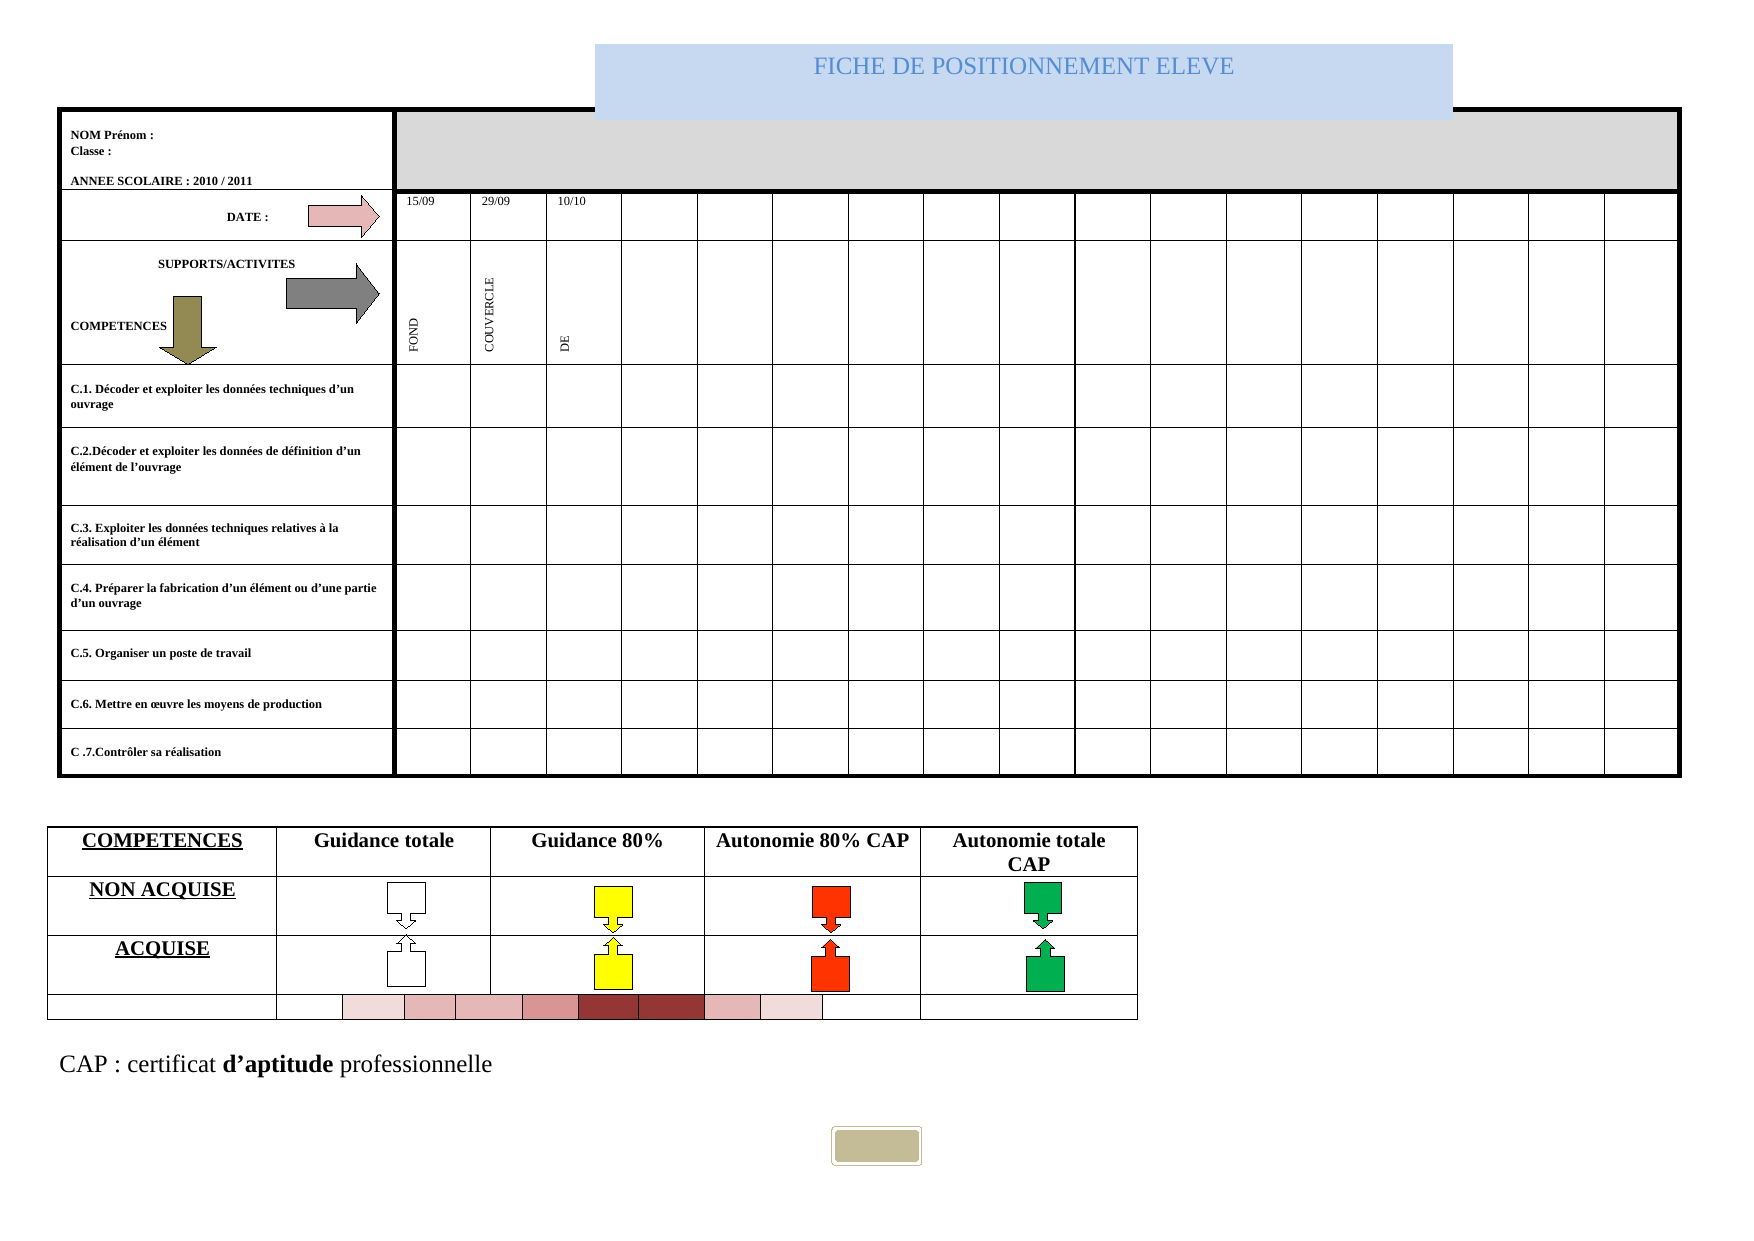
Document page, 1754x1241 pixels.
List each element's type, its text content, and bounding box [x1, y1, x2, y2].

table_cell DATE : [62, 190, 392, 240]
table_cell [924, 194, 999, 240]
table_cell [1000, 729, 1074, 774]
table_cell 29/09 [471, 194, 546, 240]
table_cell [1000, 241, 1074, 364]
table_cell [547, 428, 621, 505]
table_cell [773, 365, 848, 427]
table_cell [1454, 241, 1528, 364]
table_cell [1378, 241, 1453, 364]
table_cell [921, 877, 1137, 935]
table_cell C.2.Décoder et exploiter les données de définition d’un élément de l’ouvrage [62, 428, 392, 505]
table_cell [924, 681, 999, 727]
table_cell [547, 565, 621, 630]
table_cell [1302, 506, 1377, 564]
table_cell [921, 995, 1137, 1019]
table_cell [773, 428, 848, 505]
table_header COMPETENCES [48, 828, 276, 876]
table_cell [622, 729, 697, 774]
table_cell [277, 877, 490, 935]
table_cell [277, 995, 342, 1019]
table_cell [397, 631, 470, 680]
table_cell DE [547, 241, 621, 364]
table_cell [1378, 506, 1453, 564]
table_cell [1302, 241, 1377, 364]
table_cell [1076, 631, 1150, 680]
table_cell [1151, 681, 1226, 727]
table_header Guidance totale [277, 828, 490, 876]
table_cell [1151, 428, 1226, 505]
table_cell [277, 936, 490, 994]
table_cell [773, 506, 848, 564]
table_cell [1151, 565, 1226, 630]
table_cell [1378, 194, 1453, 240]
table_cell C.1. Décoder et exploiter les données techniques d’un ouvrage [62, 365, 392, 427]
table_cell [698, 506, 772, 564]
table_cell [1454, 681, 1528, 727]
table_cell [471, 428, 546, 505]
table_cell 15/09 [397, 194, 470, 240]
table_cell [1151, 194, 1226, 240]
table_cell [698, 729, 772, 774]
table_cell [1605, 631, 1677, 680]
table_cell [924, 365, 999, 427]
table_cell [773, 631, 848, 680]
table_cell COUVERCLE [471, 241, 546, 364]
table_cell [456, 995, 522, 1019]
table_cell [1151, 729, 1226, 774]
table_cell [1378, 428, 1453, 505]
table_cell [849, 681, 923, 727]
table_cell [1605, 194, 1677, 240]
table_cell [397, 428, 470, 505]
table_cell C .7.Contrôler sa réalisation [62, 729, 392, 774]
table_cell [471, 565, 546, 630]
table_cell C.3. Exploiter les données techniques relatives à la réalisation d’un élément [62, 506, 392, 564]
table_cell [1302, 428, 1377, 505]
table_cell [397, 729, 470, 774]
table_cell [1000, 631, 1074, 680]
table_cell [622, 565, 697, 630]
table_cell [1378, 565, 1453, 630]
table_cell C.4. Préparer la fabrication d’un élément ou d’une partie d’un ouvrage [62, 565, 392, 630]
table_cell [622, 194, 697, 240]
table_cell [924, 565, 999, 630]
table_cell [1454, 194, 1528, 240]
table_cell [48, 995, 276, 1019]
table_cell [1454, 729, 1528, 774]
table_cell [1076, 365, 1150, 427]
table_cell [397, 565, 470, 630]
table_cell [1454, 506, 1528, 564]
table_cell [849, 365, 923, 427]
table_cell [471, 631, 546, 680]
table_cell [579, 995, 638, 1019]
table_cell [1378, 365, 1453, 427]
table_cell [849, 729, 923, 774]
table_cell [849, 241, 923, 364]
table_cell [1076, 729, 1150, 774]
table_cell [849, 506, 923, 564]
table_cell [1605, 565, 1677, 630]
table_cell [1227, 365, 1301, 427]
table_cell [698, 681, 772, 727]
table_cell [1076, 506, 1150, 564]
table_cell [622, 631, 697, 680]
table_cell [924, 729, 999, 774]
table_cell [471, 506, 546, 564]
table_cell [773, 729, 848, 774]
table_cell [1378, 729, 1453, 774]
table_cell [1605, 729, 1677, 774]
table_cell [1000, 365, 1074, 427]
table_cell [1529, 729, 1604, 774]
table_cell [1076, 681, 1150, 727]
table_cell [1151, 506, 1226, 564]
table_cell [849, 565, 923, 630]
table_cell [698, 241, 772, 364]
table_cell [1227, 194, 1301, 240]
table_cell [1454, 428, 1528, 505]
table_cell [405, 995, 455, 1019]
table_cell [547, 506, 621, 564]
table_cell [849, 194, 923, 240]
table_cell [471, 681, 546, 727]
table_cell [698, 194, 772, 240]
table_cell NON ACQUISE [48, 877, 276, 935]
table_cell [1605, 506, 1677, 564]
table_cell [1227, 729, 1301, 774]
text CAP : certificat d’aptitude professionnelle [59, 1049, 1695, 1077]
table_cell [1605, 428, 1677, 505]
table_cell [1000, 565, 1074, 630]
table_cell [1076, 194, 1150, 240]
table_cell [924, 506, 999, 564]
table_cell [849, 428, 923, 505]
table_cell [1000, 428, 1074, 505]
table_cell [698, 428, 772, 505]
table_cell [1454, 565, 1528, 630]
table_cell [1227, 506, 1301, 564]
table_cell [698, 631, 772, 680]
table_cell [523, 995, 578, 1019]
table_cell [698, 565, 772, 630]
table_cell [471, 729, 546, 774]
table_cell [622, 428, 697, 505]
table_cell [1605, 241, 1677, 364]
table_cell [1151, 631, 1226, 680]
table_cell [698, 365, 772, 427]
table_cell [547, 631, 621, 680]
table_cell [773, 565, 848, 630]
table_cell [921, 936, 1137, 994]
table_cell [705, 877, 920, 935]
table_cell C.6. Mettre en œuvre les moyens de production [62, 681, 392, 727]
table_cell ACQUISE [48, 936, 276, 994]
table_cell [397, 681, 470, 727]
table_cell 10/10 [547, 194, 621, 240]
table_cell [924, 241, 999, 364]
table_cell C.5. Organiser un poste de travail [62, 631, 392, 680]
table_cell [343, 995, 404, 1019]
table_cell [1529, 565, 1604, 630]
table_cell [924, 631, 999, 680]
table_cell [1529, 506, 1604, 564]
table_cell [1302, 365, 1377, 427]
table_cell [773, 681, 848, 727]
table_cell [397, 506, 470, 564]
table_cell [1151, 365, 1226, 427]
table_cell [1302, 194, 1377, 240]
table_cell [622, 506, 697, 564]
table_cell [1529, 365, 1604, 427]
table_cell [1227, 428, 1301, 505]
table_header [397, 112, 1677, 189]
table_cell [1529, 194, 1604, 240]
table_header Autonomie totale CAP [921, 828, 1137, 876]
table_cell [1227, 681, 1301, 727]
table_cell [471, 365, 546, 427]
table_cell [1076, 565, 1150, 630]
table_cell FOND [397, 241, 470, 364]
table_header Guidance 80% [491, 828, 704, 876]
table_cell [622, 681, 697, 727]
table_cell [1529, 428, 1604, 505]
table_header Autonomie 80% CAP [705, 828, 920, 876]
table_header NOM Prénom : Classe : ANNEE SCOLAIRE : 2010 / 2011 [62, 112, 392, 189]
table_cell [1302, 565, 1377, 630]
table_cell [547, 681, 621, 727]
table_cell [547, 365, 621, 427]
table_cell [849, 631, 923, 680]
table_cell [1000, 194, 1074, 240]
table_cell [1302, 681, 1377, 727]
table_cell [1076, 428, 1150, 505]
table_cell [773, 194, 848, 240]
table_cell [1227, 241, 1301, 364]
table_cell [622, 241, 697, 364]
table_cell [1302, 729, 1377, 774]
table_cell [1529, 681, 1604, 727]
table_cell SUPPORTS/ACTIVITES COMPETENCES [62, 241, 392, 364]
table_cell [1454, 631, 1528, 680]
table_cell [397, 365, 470, 427]
table_cell [491, 877, 704, 935]
table_cell [1227, 631, 1301, 680]
table_cell [1529, 241, 1604, 364]
table_cell [705, 936, 920, 994]
table_cell [1605, 365, 1677, 427]
table_cell [622, 365, 697, 427]
table_cell [1378, 631, 1453, 680]
table_cell [1302, 631, 1377, 680]
table_cell [1076, 241, 1150, 364]
table_cell [1378, 681, 1453, 727]
table_cell [1227, 565, 1301, 630]
table_cell [1529, 631, 1604, 680]
table_cell [1000, 681, 1074, 727]
table_cell [924, 428, 999, 505]
table_cell [773, 241, 848, 364]
table_cell [491, 936, 704, 994]
table_cell [1151, 241, 1226, 364]
table_cell [547, 729, 621, 774]
table_cell [761, 995, 822, 1019]
table_cell [705, 995, 760, 1019]
table_cell [1605, 681, 1677, 727]
table_cell [1000, 506, 1074, 564]
table_cell [639, 995, 704, 1019]
table_cell [1454, 365, 1528, 427]
table_cell [823, 995, 920, 1019]
